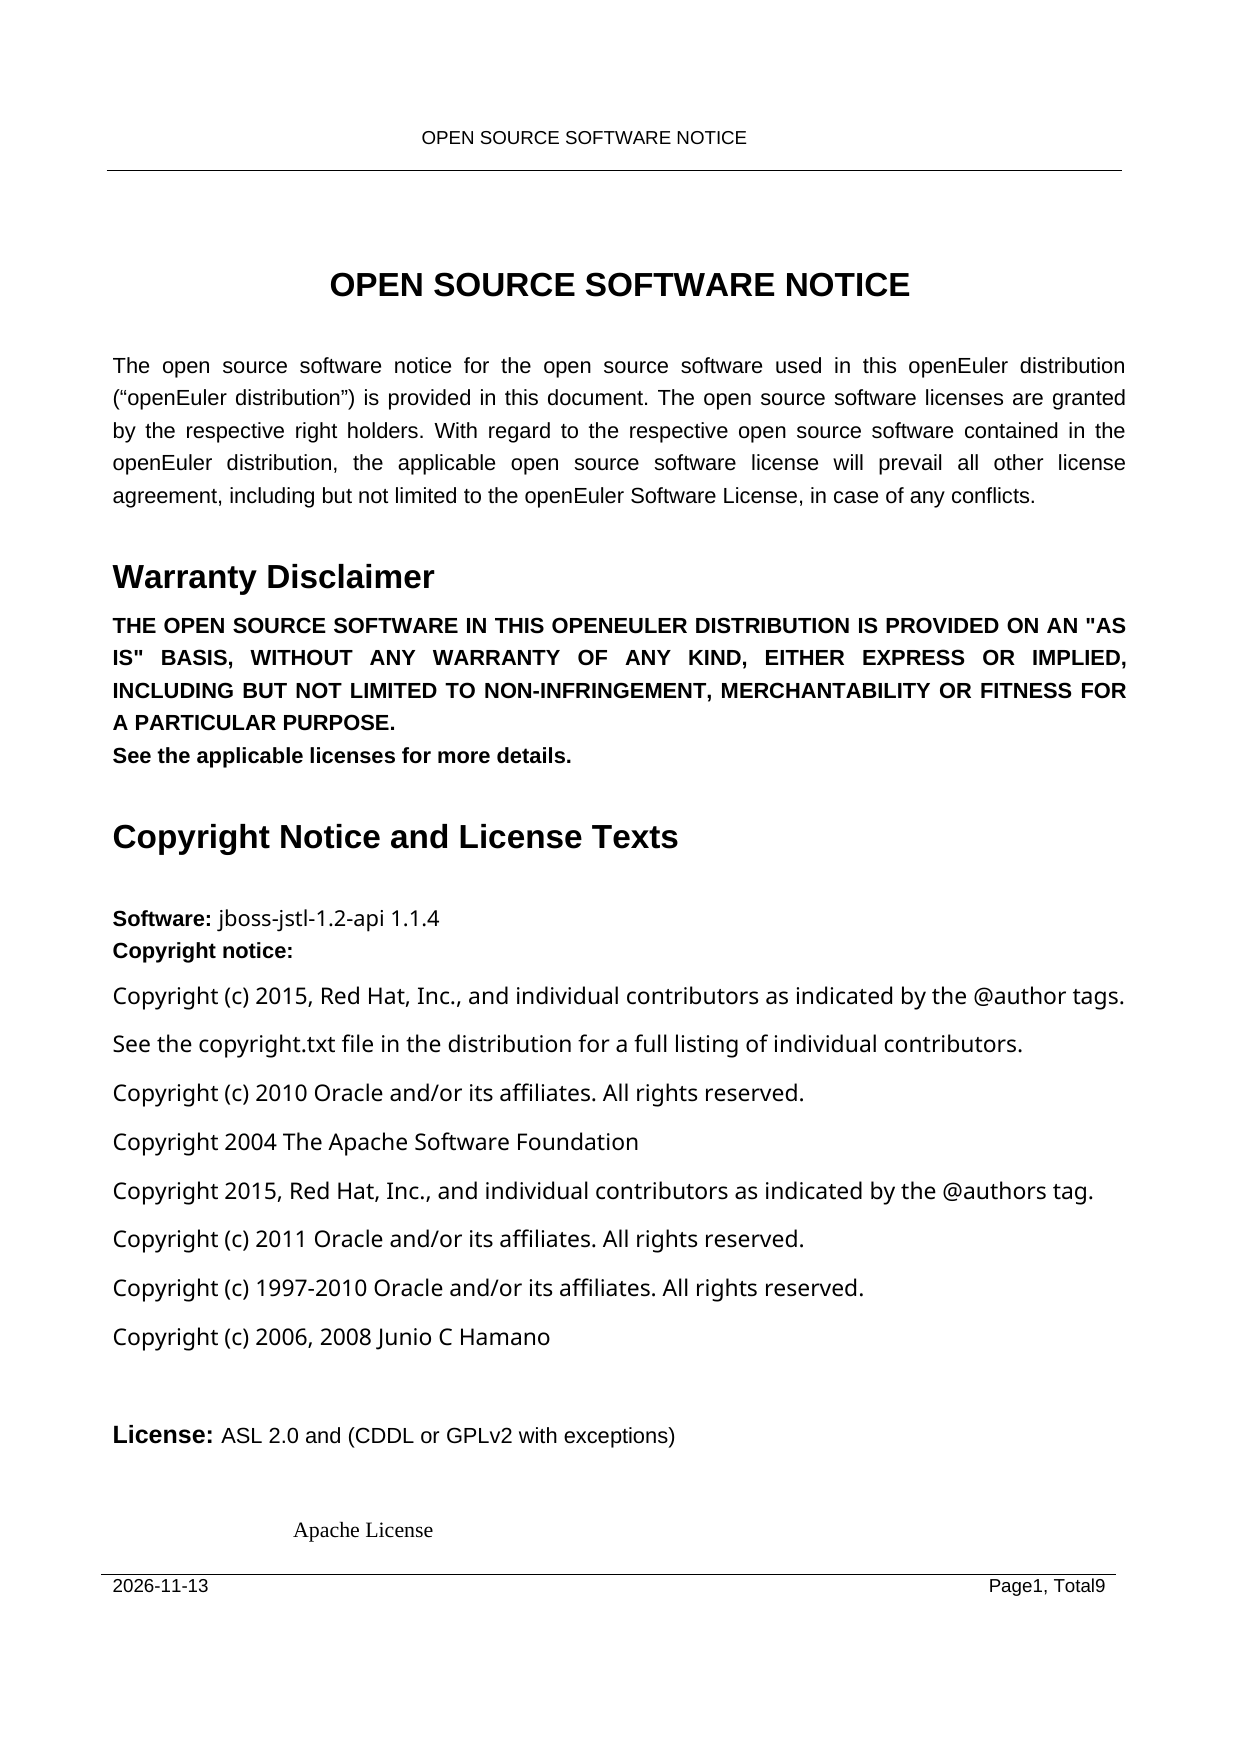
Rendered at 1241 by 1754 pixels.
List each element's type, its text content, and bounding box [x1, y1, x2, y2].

text Warranty Disclaimer [112, 544, 1128, 609]
text Copyright Notice and License Texts [112, 804, 1128, 869]
text Copyright notice: [112, 934, 1128, 966]
text THE OPEN SOURCE SOFTWARE IN THIS OPENEULER DISTRIBUTION IS PROVIDED ON AN "AS IS" BASIS, WITHOUT ANY WARRANTY OF ANY KIND, EITHER EXPRESS OR IMPLIED, INCLUDING BUT NOT LIMITED TO NON-INFRINGEMENT, MERCHANTABILITY OR FITNESS FOR A PARTICULAR PURPOSE. See the applicable licenses for more details. [112, 609, 1128, 771]
text OPEN SOURCE SOFTWARE NOTICE [112, 251, 1128, 316]
text Copyright (c) 2015, Red Hat, Inc., and individual contributors as indicated by the @author tags. See the copyright.txt file in the distribution for a full listing of individual contributors. Copyright (c) 2010 Oracle and/or its affiliates. All rights reserved. Copyright 2004 The Apache Software Foundation Copyright 2015, Red Hat, Inc., and individual contributors as indicated by the @authors tag. Copyright (c) 2011 Oracle and/or its affiliates. All rights reserved. Copyright (c) 1997-2010 Oracle and/or its affiliates. All rights reserved. Copyright (c) 2006, 2008 Junio C Hamano [112, 979, 1128, 1402]
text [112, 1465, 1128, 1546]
text Software: jboss-jstl-1.2-api 1.1.4 [112, 901, 1128, 934]
text The open source software notice for the open source software used in this openEuler distribution (“openEuler distribution”) is provided in this document. The open source software licenses are granted by the respective right holders. With regard to the respective open source software contained in the openEuler distribution, the applicable open source software license will prevail all other license agreement, including but not limited to the openEuler Software License, in case of any conflicts. [112, 349, 1128, 511]
text License: ASL 2.0 and (CDDL or GPLv2 with exceptions) [112, 1418, 1128, 1450]
